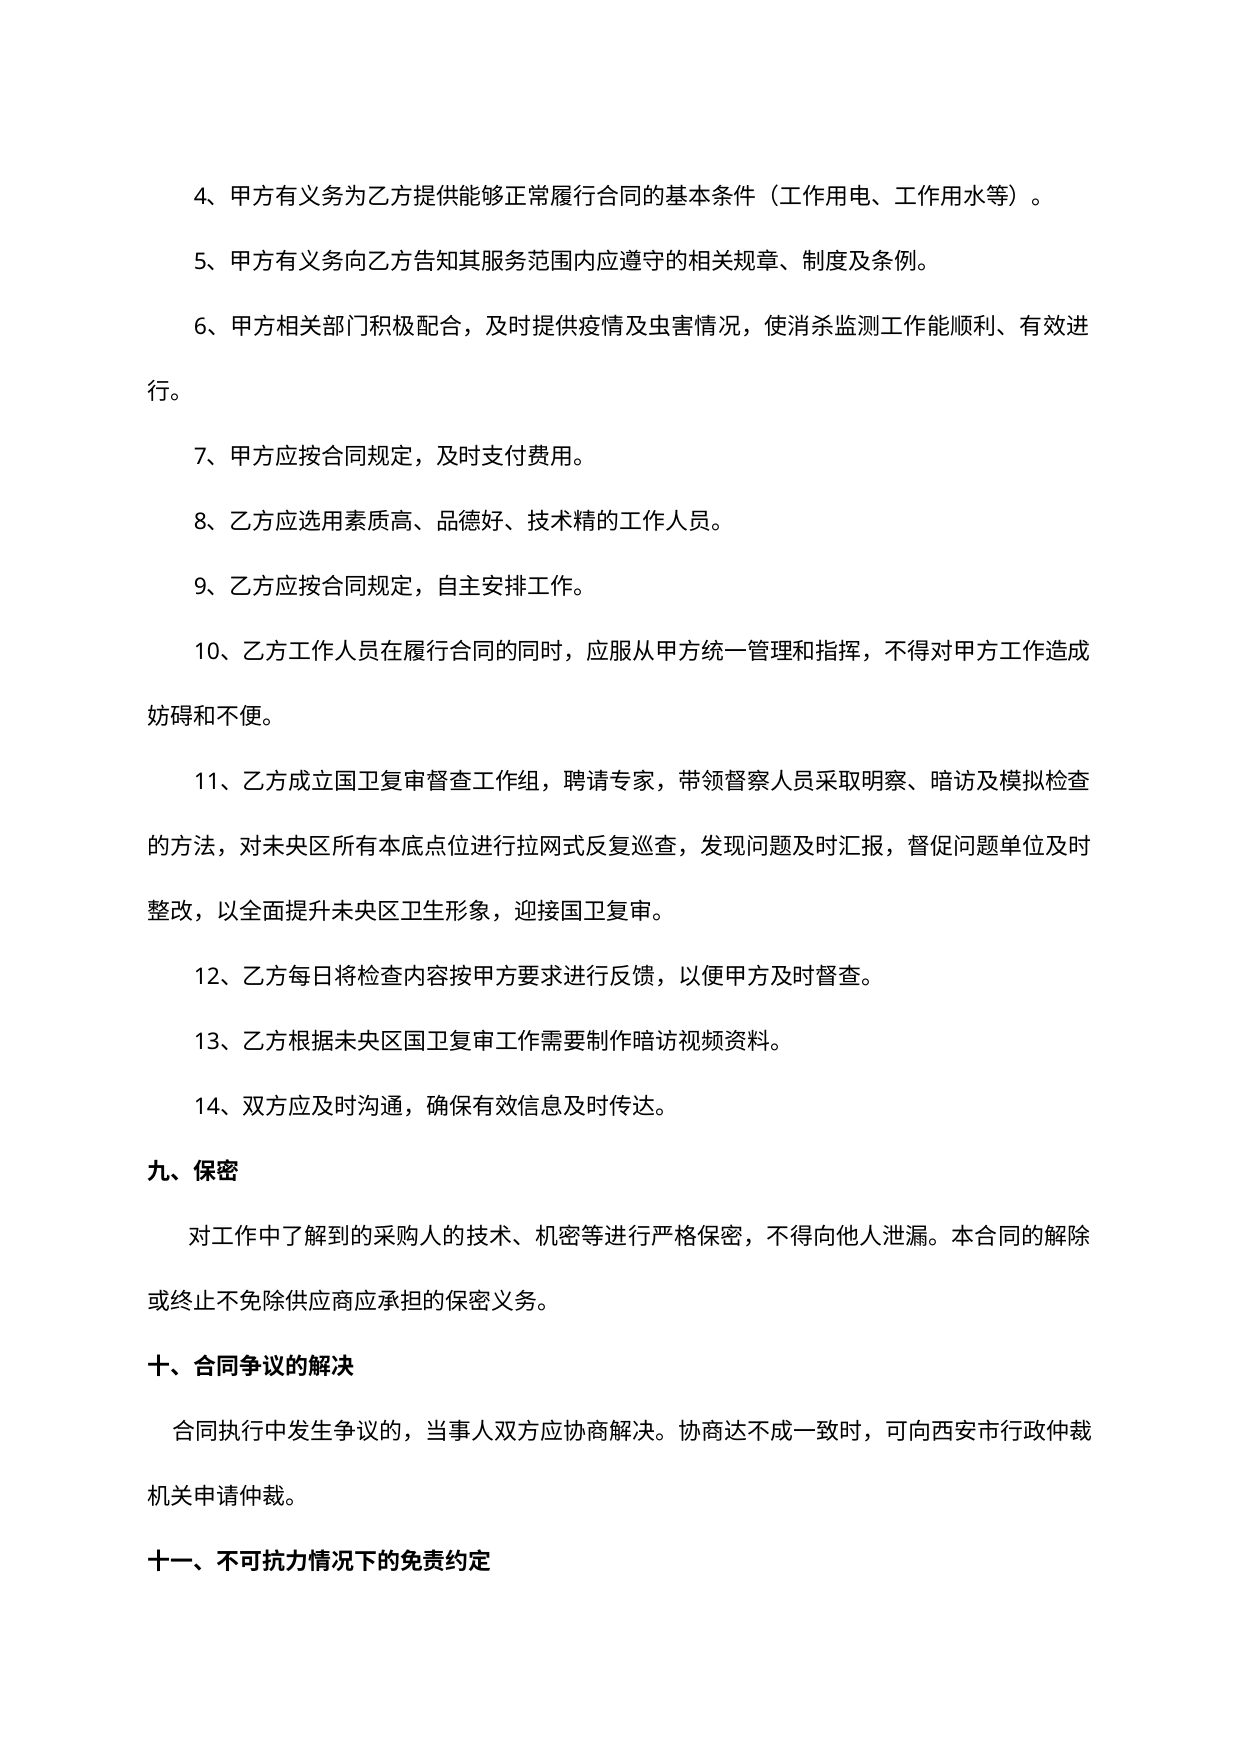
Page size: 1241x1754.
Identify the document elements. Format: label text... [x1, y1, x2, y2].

text 9、乙方应按合同规定，自主安排工作。 [148, 552, 1093, 617]
text 九、保密 [148, 1137, 1093, 1202]
text 7、甲方应按合同规定，及时支付费用。 [148, 422, 1093, 487]
text 12、乙方每日将检查内容按甲方要求进行反馈，以便甲方及时督查。 [148, 942, 1093, 1007]
text 14、双方应及时沟通，确保有效信息及时传达。 [148, 1072, 1093, 1137]
text 十一、不可抗力情况下的免责约定 [148, 1527, 1093, 1592]
text 对工作中了解到的采购人的技术、机密等进行严格保密，不得向他人泄漏。本合同的解除或终止不免除供应商应承担的保密义务。 [148, 1202, 1093, 1332]
text 4、甲方有义务为乙方提供能够正常履行合同的基本条件（工作用电、工作用水等）。 [148, 162, 1093, 227]
text 13、乙方根据未央区国卫复审工作需要制作暗访视频资料。 [148, 1007, 1093, 1072]
text 十、合同争议的解决 [148, 1332, 1093, 1397]
text 8、乙方应选用素质高、品德好、技术精的工作人员。 [148, 487, 1093, 552]
text 6、甲方相关部门积极配合，及时提供疫情及虫害情况，使消杀监测工作能顺利、有效进行。 [148, 292, 1093, 422]
text 10、乙方工作人员在履行合同的同时，应服从甲方统一管理和指挥，不得对甲方工作造成妨碍和不便。 [148, 617, 1093, 747]
text 11、乙方成立国卫复审督查工作组，聘请专家，带领督察人员采取明察、暗访及模拟检查的方法，对未央区所有本底点位进行拉网式反复巡查，发现问题及时汇报，督促问题单位及时整改，以全面提升未央区卫生形象，迎接国卫复审。 [148, 747, 1093, 942]
text 5、甲方有义务向乙方告知其服务范围内应遵守的相关规章、制度及条例。 [148, 227, 1093, 292]
text 合同执行中发生争议的，当事人双方应协商解决。协商达不成一致时，可向西安市行政仲裁机关申请仲裁。 [148, 1397, 1093, 1527]
